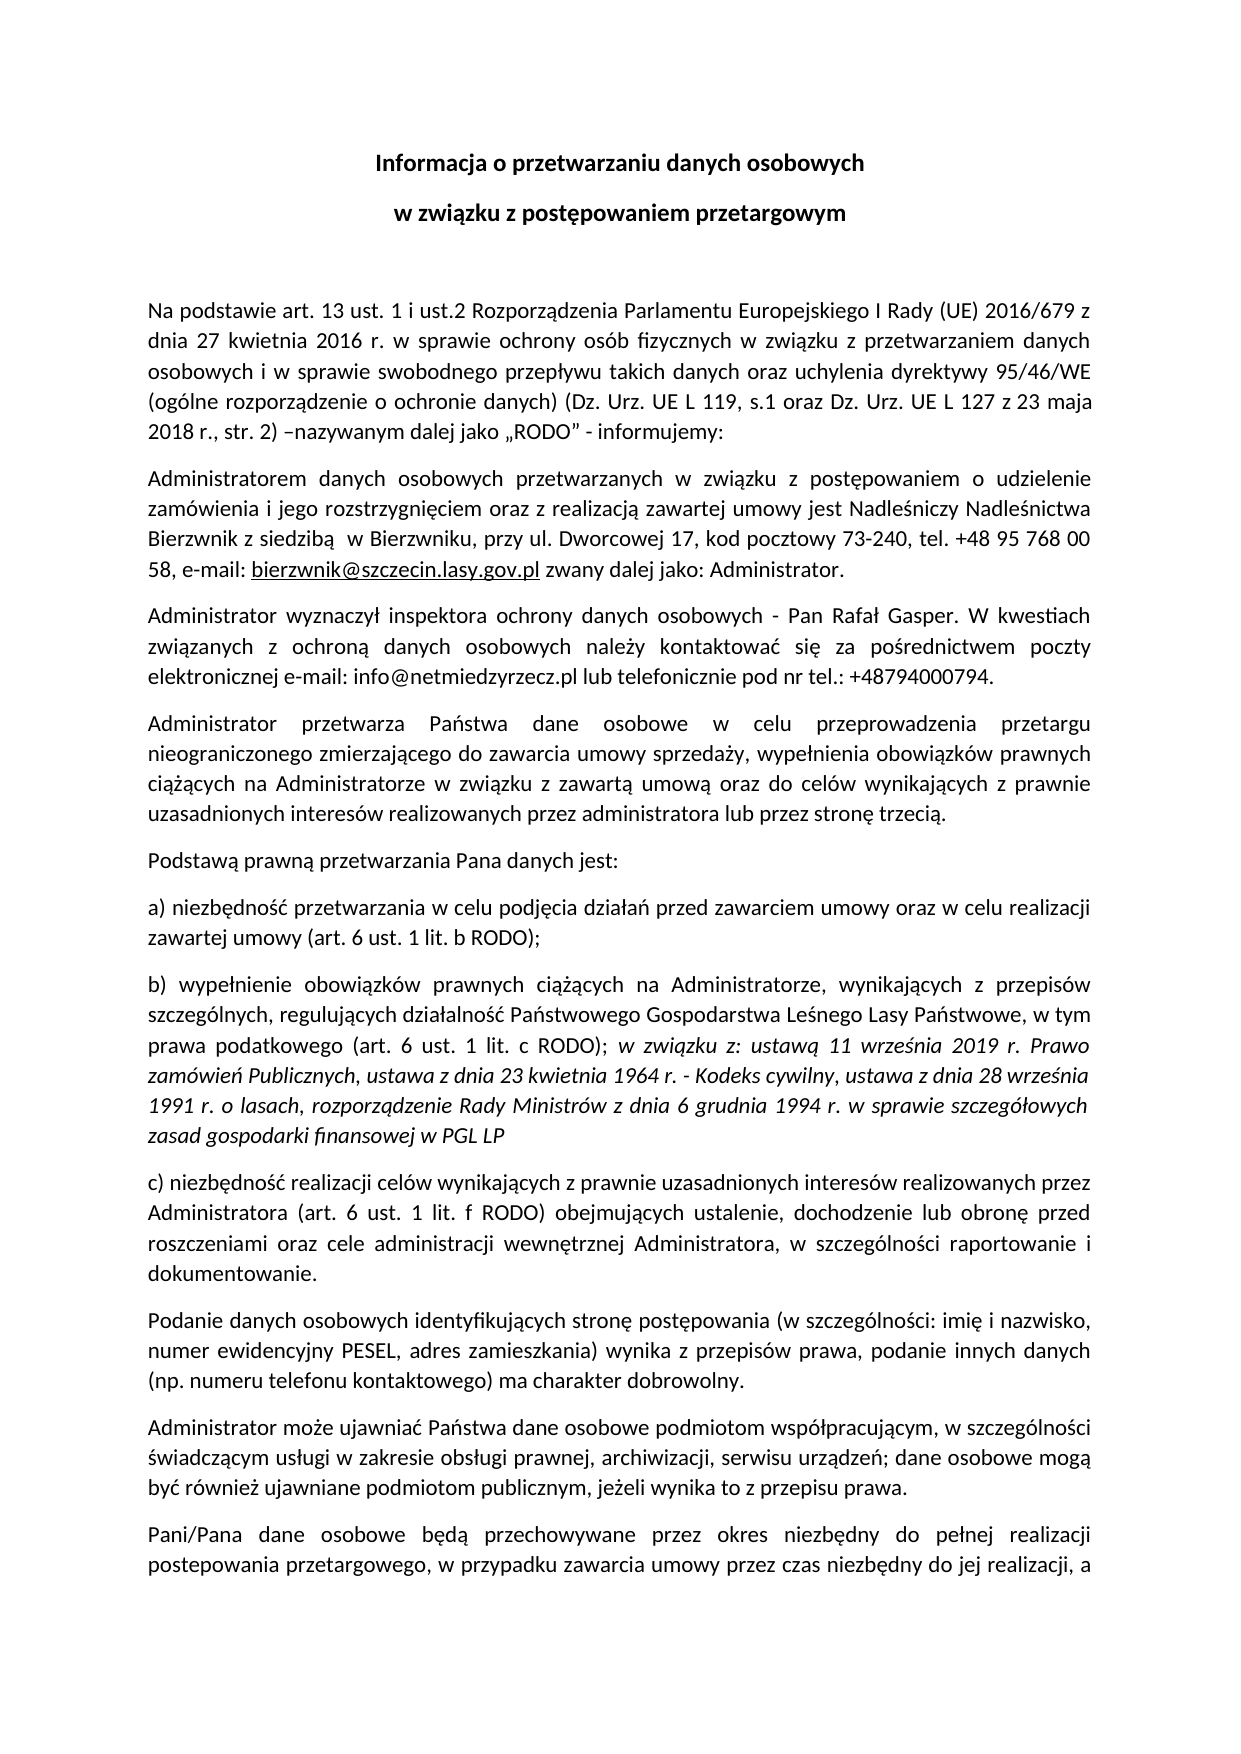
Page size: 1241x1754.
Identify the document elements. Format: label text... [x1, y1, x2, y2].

text w związku z postępowaniem przetargowym [148, 197, 1093, 228]
text Podstawą prawną przetwarzania Pana danych jest: [148, 846, 1093, 874]
text Administrator wyznaczył inspektora ochrony danych osobowych - Pan Rafał Gasper. W kwestiach związanych z ochroną danych osobowych należy kontaktować się za pośrednictwem poczty elektronicznej e-mail: info@netmiedzyrzecz.pl lub telefonicznie pod nr tel.: +48794000794. [148, 602, 1093, 690]
text c) niezbędność realizacji celów wynikających z prawnie uzasadnionych interesów realizowanych przez Administratora (art. 6 ust. 1 lit. f RODO) obejmujących ustalenie, dochodzenie lub obronę przed roszczeniami oraz cele administracji wewnętrznej Administratora, w szczególności raportowanie i dokumentowanie. [148, 1168, 1093, 1287]
text Administrator przetwarza Państwa dane osobowe w celu przeprowadzenia przetargu nieograniczonego zmierzającego do zawarcia umowy sprzedaży, wypełnienia obowiązków prawnych ciążących na Administratorze w związku z zawartą umową oraz do celów wynikających z prawnie uzasadnionych interesów realizowanych przez administratora lub przez stronę trzecią. [148, 709, 1093, 827]
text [148, 1520, 1093, 1578]
text Informacja o przetwarzaniu danych osobowych [148, 148, 1093, 178]
text a) niezbędność przetwarzania w celu podjęcia działań przed zawarciem umowy oraz w celu realizacji zawartej umowy (art. 6 ust. 1 lit. b RODO); [148, 893, 1093, 951]
text Administrator może ujawniać Państwa dane osobowe podmiotom współpracującym, w szczególności świadczącym usługi w zakresie obsługi prawnej, archiwizacji, serwisu urządzeń; dane osobowe mogą być również ujawniane podmiotom publicznym, jeżeli wynika to z przepisu prawa. [148, 1413, 1093, 1501]
text Na podstawie art. 13 ust. 1 i ust.2 Rozporządzenia Parlamentu Europejskiego I Rady (UE) 2016/679 z dnia 27 kwietnia 2016 r. w sprawie ochrony osób fizycznych w związku z przetwarzaniem danych osobowych i w sprawie swobodnego przepływu takich danych oraz uchylenia dyrektywy 95/46/WE (ogólne rozporządzenie o ochronie danych) (Dz. Urz. UE L 119, s.1 oraz Dz. Urz. UE L 127 z 23 maja 2018 r., str. 2) –nazywanym dalej jako „RODO” - informujemy: [148, 296, 1093, 445]
text b) wypełnienie obowiązków prawnych ciążących na Administratorze, wynikających z przepisów szczególnych, regulujących działalność Państwowego Gospodarstwa Leśnego Lasy Państwowe, w tym prawa podatkowego (art. 6 ust. 1 lit. c RODO); w związku z: ustawą 11 września 2019 r. Prawo zamówień Publicznych, ustawa z dnia 23 kwietnia 1964 r. - Kodeks cywilny, ustawa z dnia 28 września 1991 r. o lasach, rozporządzenie Rady Ministrów z dnia 6 grudnia 1994 r. w sprawie szczegółowych zasad gospodarki finansowej w PGL LP [148, 970, 1093, 1149]
text Podanie danych osobowych identyfikujących stronę postępowania (w szczególności: imię i nazwisko, numer ewidencyjny PESEL, adres zamieszkania) wynika z przepisów prawa, podanie innych danych (np. numeru telefonu kontaktowego) ma charakter dobrowolny. [148, 1306, 1093, 1394]
text Administratorem danych osobowych przetwarzanych w związku z postępowaniem o udzielenie zamówienia i jego rozstrzygnięciem oraz z realizacją zawartej umowy jest Nadleśniczy Nadleśnictwa Bierzwnik z siedzibą w Bierzwniku, przy ul. Dworcowej 17, kod pocztowy 73-240, tel. +48 95 768 00 58, e-mail: bierzwnik@szczecin.lasy.gov.pl zwany dalej jako: Administrator. [148, 464, 1093, 583]
